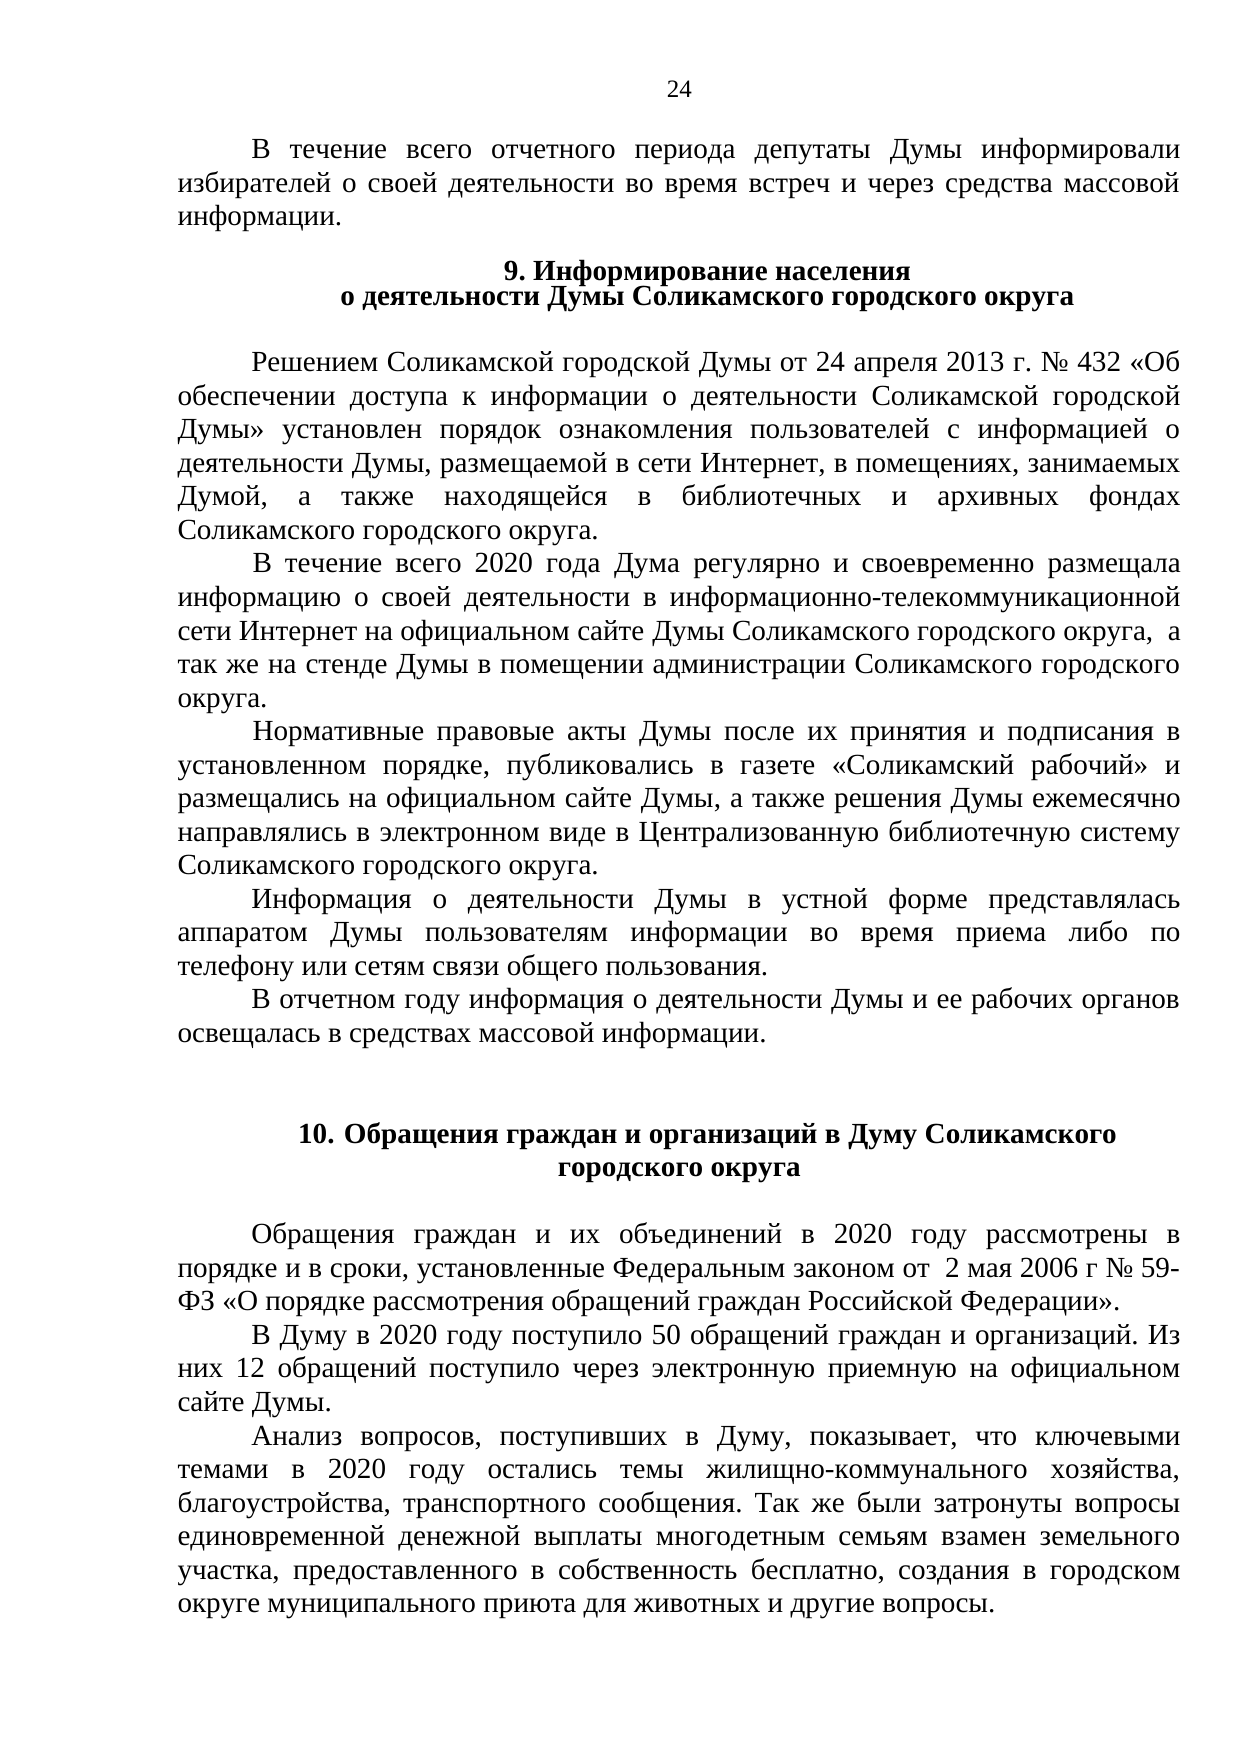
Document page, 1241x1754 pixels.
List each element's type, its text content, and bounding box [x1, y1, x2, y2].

text Информация о деятельности Думы в устной форме представлялась аппаратом Думы пользователям информации во время приема либо по телефону или сетям связи общего пользования. [177, 881, 1181, 982]
text 9. Информирование населения [177, 261, 580, 286]
text о деятельности Думы Соликамского городского округа [564, 286, 1181, 311]
text В течение всего отчетного периода депутаты Думы информировали избирателей о своей деятельности во время встреч и через средства массовой информации. [177, 131, 1181, 232]
text В отчетном году информация о деятельности Думы и ее рабочих органов освещалась в средствах массовой информации. [177, 982, 1181, 1049]
text Решением Соликамской городской Думы от 24 апреля 2013 г. № 432 «Об обеспечении доступа к информации о деятельности Соликамской городской Думы» установлен порядок ознакомления пользователей с информацией о деятельности Думы, размещаемой в сети Интернет, в помещениях, занимаемых Думой, а также находящейся в библиотечных и архивных фондах Соликамского городского округа. [177, 344, 1181, 546]
text Обращения граждан и их объединений в 2020 году рассмотрены в порядке и в сроки, установленные Федеральным законом от 2 мая 2006 г № 59-ФЗ «О порядке рассмотрения обращений граждан Российской Федерации». [177, 1216, 1181, 1317]
text В течение всего 2020 года Дума регулярно и своевременно размещала информацию о своей деятельности в информационно-телекоммуникационной сети Интернет на официальном сайте Думы Соликамского городского округа, а так же на стенде Думы в помещении администрации Соликамского городского округа. [177, 546, 1181, 713]
text В Думу в 2020 году поступило 50 обращений граждан и организаций. Из них 12 обращений поступило через электронную приемную на официальном сайте Думы. [177, 1317, 1181, 1418]
text 9. Информирование населения [584, 261, 1181, 286]
text о деятельности Думы Соликамского городского округа [177, 286, 554, 311]
text Нормативные правовые акты Думы после их принятия и подписания в установленном порядке, публиковались в газете «Соликамский рабочий» и размещались на официальном сайте Думы, а также решения Думы ежемесячно направлялись в электронном виде в Централизованную библиотечную систему Соликамского городского округа. [177, 713, 1181, 881]
text 10. Обращения граждан и организаций в Думу Соликамского городского округа [177, 1116, 1181, 1183]
text Анализ вопросов, поступивших в Думу, показывает, что ключевыми темами в 2020 году остались темы жилищно-коммунального хозяйства, благоустройства, транспортного сообщения. Так же были затронуты вопросы единовременной денежной выплаты многодетным семьям взамен земельного участка, предоставленного в собственность бесплатно, создания в городском округе муниципального приюта для животных и другие вопросы. [177, 1418, 1181, 1619]
